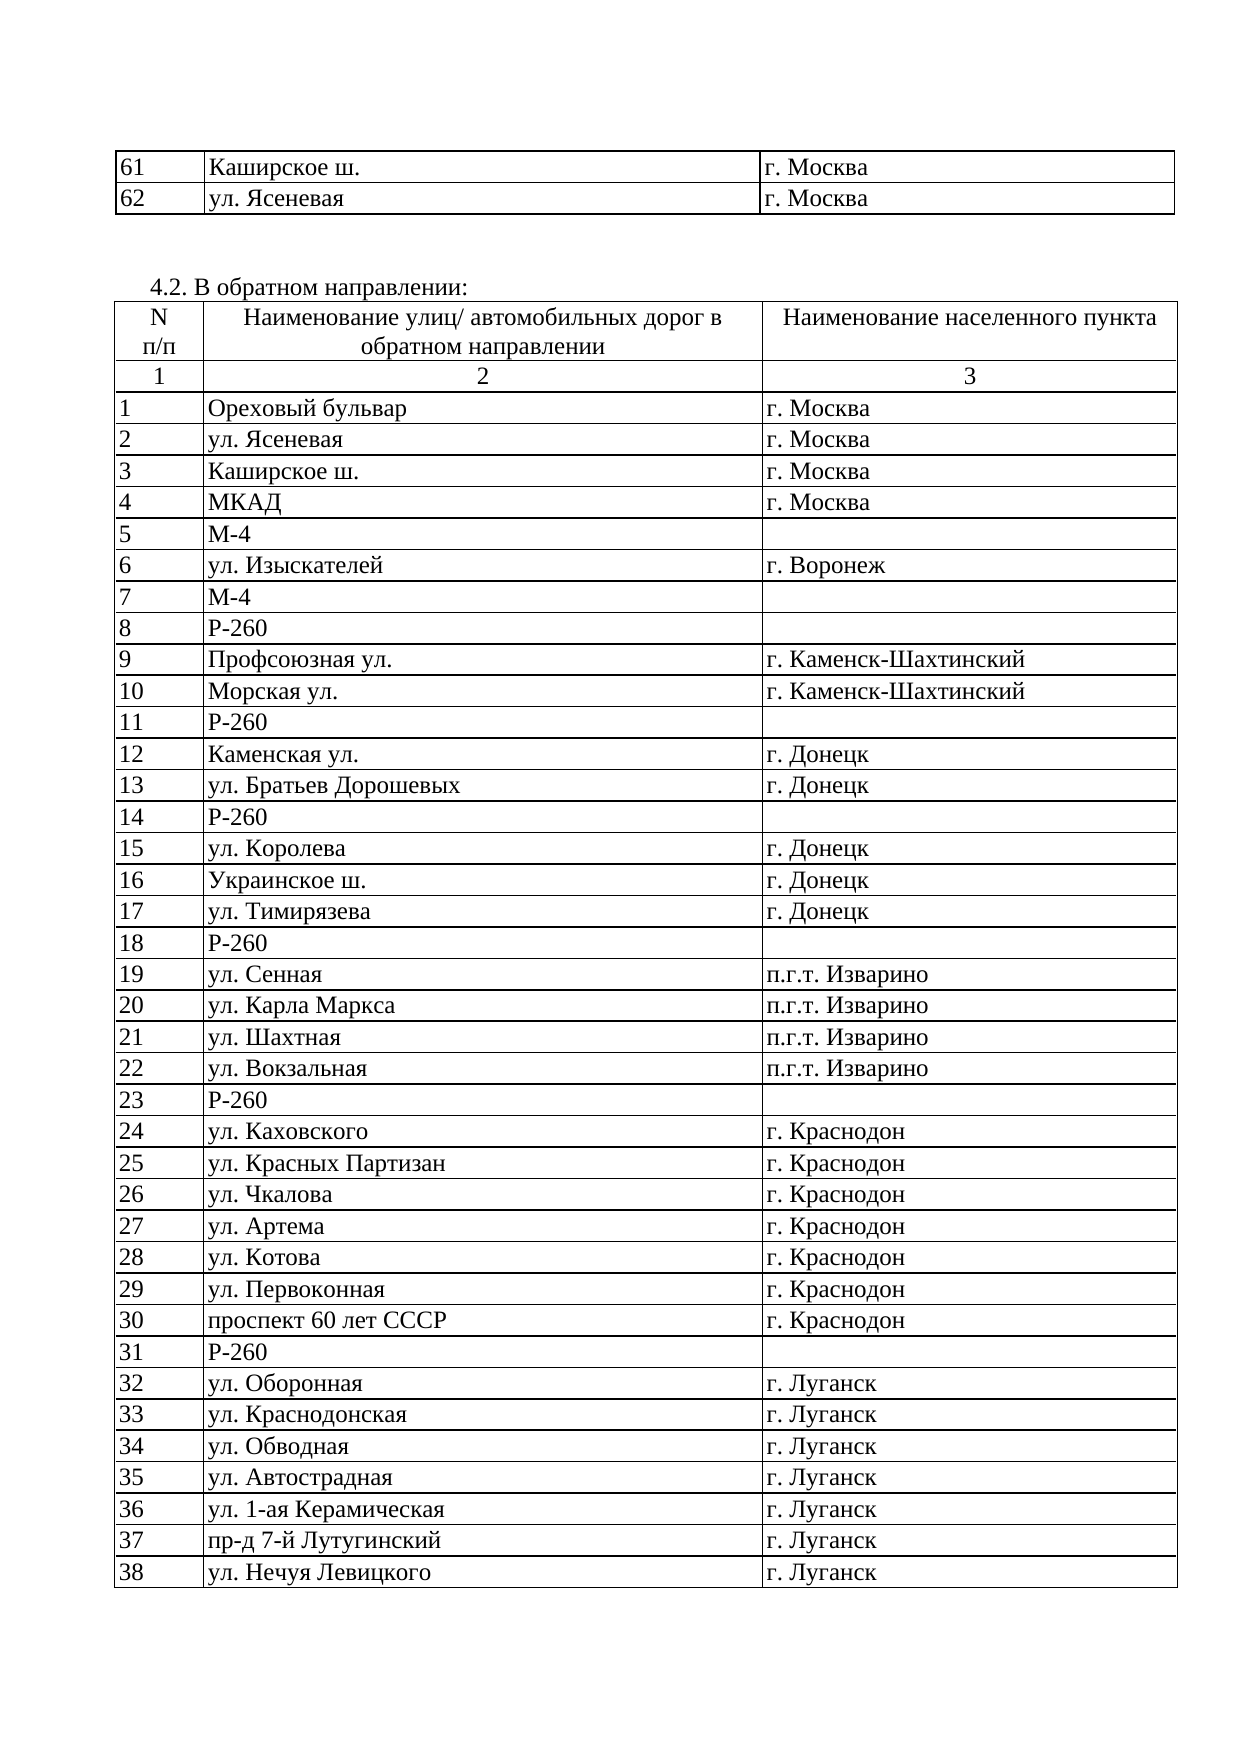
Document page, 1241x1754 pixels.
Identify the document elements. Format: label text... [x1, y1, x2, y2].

table_cell Р-260 [204, 928, 762, 957]
table_cell 36 [115, 1493, 203, 1524]
table_cell г. Луганск [763, 1524, 1177, 1555]
table_cell 21 [115, 1021, 203, 1052]
table_cell ул. Братьев Дорошевых [204, 770, 762, 800]
table_cell 6 [115, 550, 203, 580]
table_cell Ореховый бульвар [204, 393, 762, 423]
table_cell Каширское ш. [204, 456, 762, 486]
table_cell г. Москва [761, 183, 1174, 213]
table_cell 37 [115, 1525, 203, 1555]
table_cell 11 [115, 707, 203, 737]
table_cell г. Воронеж [763, 549, 1177, 580]
table_cell проспект 60 лет СССР [204, 1305, 762, 1335]
table_cell ул. Тимирязева [204, 896, 762, 926]
table_cell г. Москва [763, 423, 1177, 454]
table_cell [763, 611, 1177, 643]
table_cell г. Луганск [763, 1555, 1177, 1587]
table_cell 28 [115, 1242, 203, 1272]
table_cell МКАД [204, 487, 762, 517]
table_cell 26 [115, 1179, 203, 1209]
table_cell ул. Краснодонская [204, 1400, 762, 1429]
table_cell 20 [115, 990, 203, 1020]
table_cell [763, 517, 1177, 548]
table_cell 38 [115, 1556, 203, 1587]
table_cell 5 [115, 518, 203, 548]
table_cell пр-д 7-й Лутугинский [204, 1525, 762, 1555]
table_cell г. Каменск-Шахтинский [763, 674, 1177, 706]
table_cell 33 [115, 1399, 203, 1429]
table_cell 14 [115, 801, 203, 832]
table_cell 13 [115, 770, 203, 800]
table_cell г. Краснодон [763, 1304, 1177, 1335]
table_header Наименование улиц/ автомобильных дорог в обратном направлении [204, 302, 762, 360]
table_cell 1 [115, 392, 203, 423]
table_cell 34 [115, 1430, 203, 1461]
table_cell г. Луганск [763, 1366, 1177, 1398]
table_cell ул. Красных Партизан [204, 1148, 762, 1178]
table_cell Профсоюзная ул. [204, 645, 762, 674]
table_cell 32 [115, 1368, 203, 1398]
table_cell г. Москва [763, 454, 1177, 486]
table_cell 3 [115, 455, 203, 486]
table_cell 35 [115, 1462, 203, 1492]
table_header Наименование населенного пункта [763, 302, 1177, 360]
table_cell М-4 [204, 582, 762, 611]
table_cell Р-260 [204, 1337, 762, 1366]
table_cell 18 [115, 927, 203, 957]
table_cell г. Луганск [763, 1492, 1177, 1524]
table_cell ул. Обводная [204, 1431, 762, 1461]
table_cell г. Каменск-Шахтинский [763, 643, 1177, 674]
table_cell ул. Артема [204, 1211, 762, 1241]
table_cell 8 [115, 613, 203, 643]
table_cell Р-260 [204, 613, 762, 643]
table_cell ул. Нечуя Левицкого [204, 1557, 762, 1587]
table_cell г. Краснодон [763, 1146, 1177, 1178]
table_cell ул. Сенная [204, 959, 762, 989]
table_cell ул. Вокзальная [204, 1053, 762, 1083]
table_cell 3 [763, 360, 1177, 391]
table_cell г. Краснодон [763, 1241, 1177, 1272]
table_cell ул. Чкалова [204, 1179, 762, 1209]
table_cell [763, 1083, 1177, 1115]
table_cell 16 [115, 864, 203, 894]
table_cell г. Москва [763, 391, 1177, 423]
table_cell ул. Карла Маркса [204, 991, 762, 1020]
table_cell Р-260 [204, 707, 762, 737]
table_cell 61 [117, 152, 204, 181]
table_cell г. Донецк [763, 863, 1177, 894]
table_cell ул. Ясеневая [205, 183, 759, 213]
table_header N п/п [115, 302, 203, 360]
table_cell 23 [115, 1084, 203, 1115]
table_cell 27 [115, 1210, 203, 1241]
table_cell г. Москва [763, 486, 1177, 517]
text 4.2. В обратном направлении: [150, 272, 1090, 301]
table_cell ул. Автострадная [204, 1462, 762, 1492]
table_cell 29 [115, 1273, 203, 1303]
table_cell ул. Котова [204, 1242, 762, 1272]
table_cell ул. 1-ая Керамическая [204, 1494, 762, 1524]
table_cell ул. Шахтная [204, 1022, 762, 1052]
table_cell г. Донецк [763, 769, 1177, 800]
table_cell г. Луганск [763, 1461, 1177, 1492]
table_cell 30 [115, 1305, 203, 1335]
table_cell [763, 580, 1177, 611]
table_cell г. Донецк [763, 832, 1177, 863]
table_cell г. Москва [761, 152, 1174, 181]
table_cell 2 [204, 361, 762, 391]
table_cell 15 [115, 833, 203, 863]
table_cell [763, 926, 1177, 957]
table_cell 19 [115, 959, 203, 989]
table_cell 7 [115, 581, 203, 611]
table_cell [763, 800, 1177, 832]
table_cell п.г.т. Изварино [763, 958, 1177, 989]
table_cell ул. Каховского [204, 1116, 762, 1146]
table_cell г. Луганск [763, 1398, 1177, 1429]
table_cell 12 [115, 738, 203, 769]
table_cell Каменская ул. [204, 739, 762, 769]
table_cell п.г.т. Изварино [763, 1020, 1177, 1052]
table_cell ул. Первоконная [204, 1274, 762, 1303]
table_cell 31 [115, 1336, 203, 1366]
table_cell г. Донецк [763, 895, 1177, 926]
table_cell 25 [115, 1147, 203, 1178]
table_cell 4 [115, 487, 203, 517]
table_cell 10 [115, 675, 203, 706]
table_cell Морская ул. [204, 676, 762, 706]
table_cell 22 [115, 1053, 203, 1083]
table_cell г. Краснодон [763, 1178, 1177, 1209]
table_cell 1 [115, 361, 203, 391]
table_cell [763, 706, 1177, 737]
table_cell 17 [115, 896, 203, 926]
table_cell [763, 1335, 1177, 1366]
table_cell Р-260 [204, 1085, 762, 1115]
table_cell ул. Изыскателей [204, 550, 762, 580]
table_cell г. Донецк [763, 737, 1177, 769]
table_cell ул. Королева [204, 833, 762, 863]
table_cell ул. Оборонная [204, 1368, 762, 1398]
table_cell г. Краснодон [763, 1272, 1177, 1303]
table_cell г. Луганск [763, 1429, 1177, 1461]
table_cell п.г.т. Изварино [763, 1052, 1177, 1083]
table_cell Каширское ш. [205, 152, 759, 181]
table_cell Р-260 [204, 802, 762, 832]
table_cell г. Краснодон [763, 1209, 1177, 1241]
table_cell 62 [117, 183, 204, 213]
table_cell 2 [115, 424, 203, 454]
table_cell М-4 [204, 519, 762, 548]
table_cell 24 [115, 1116, 203, 1146]
table_cell ул. Ясеневая [204, 424, 762, 454]
table_cell Украинское ш. [204, 865, 762, 894]
table_cell п.г.т. Изварино [763, 989, 1177, 1020]
table_cell 9 [115, 644, 203, 674]
table_cell г. Краснодон [763, 1115, 1177, 1146]
